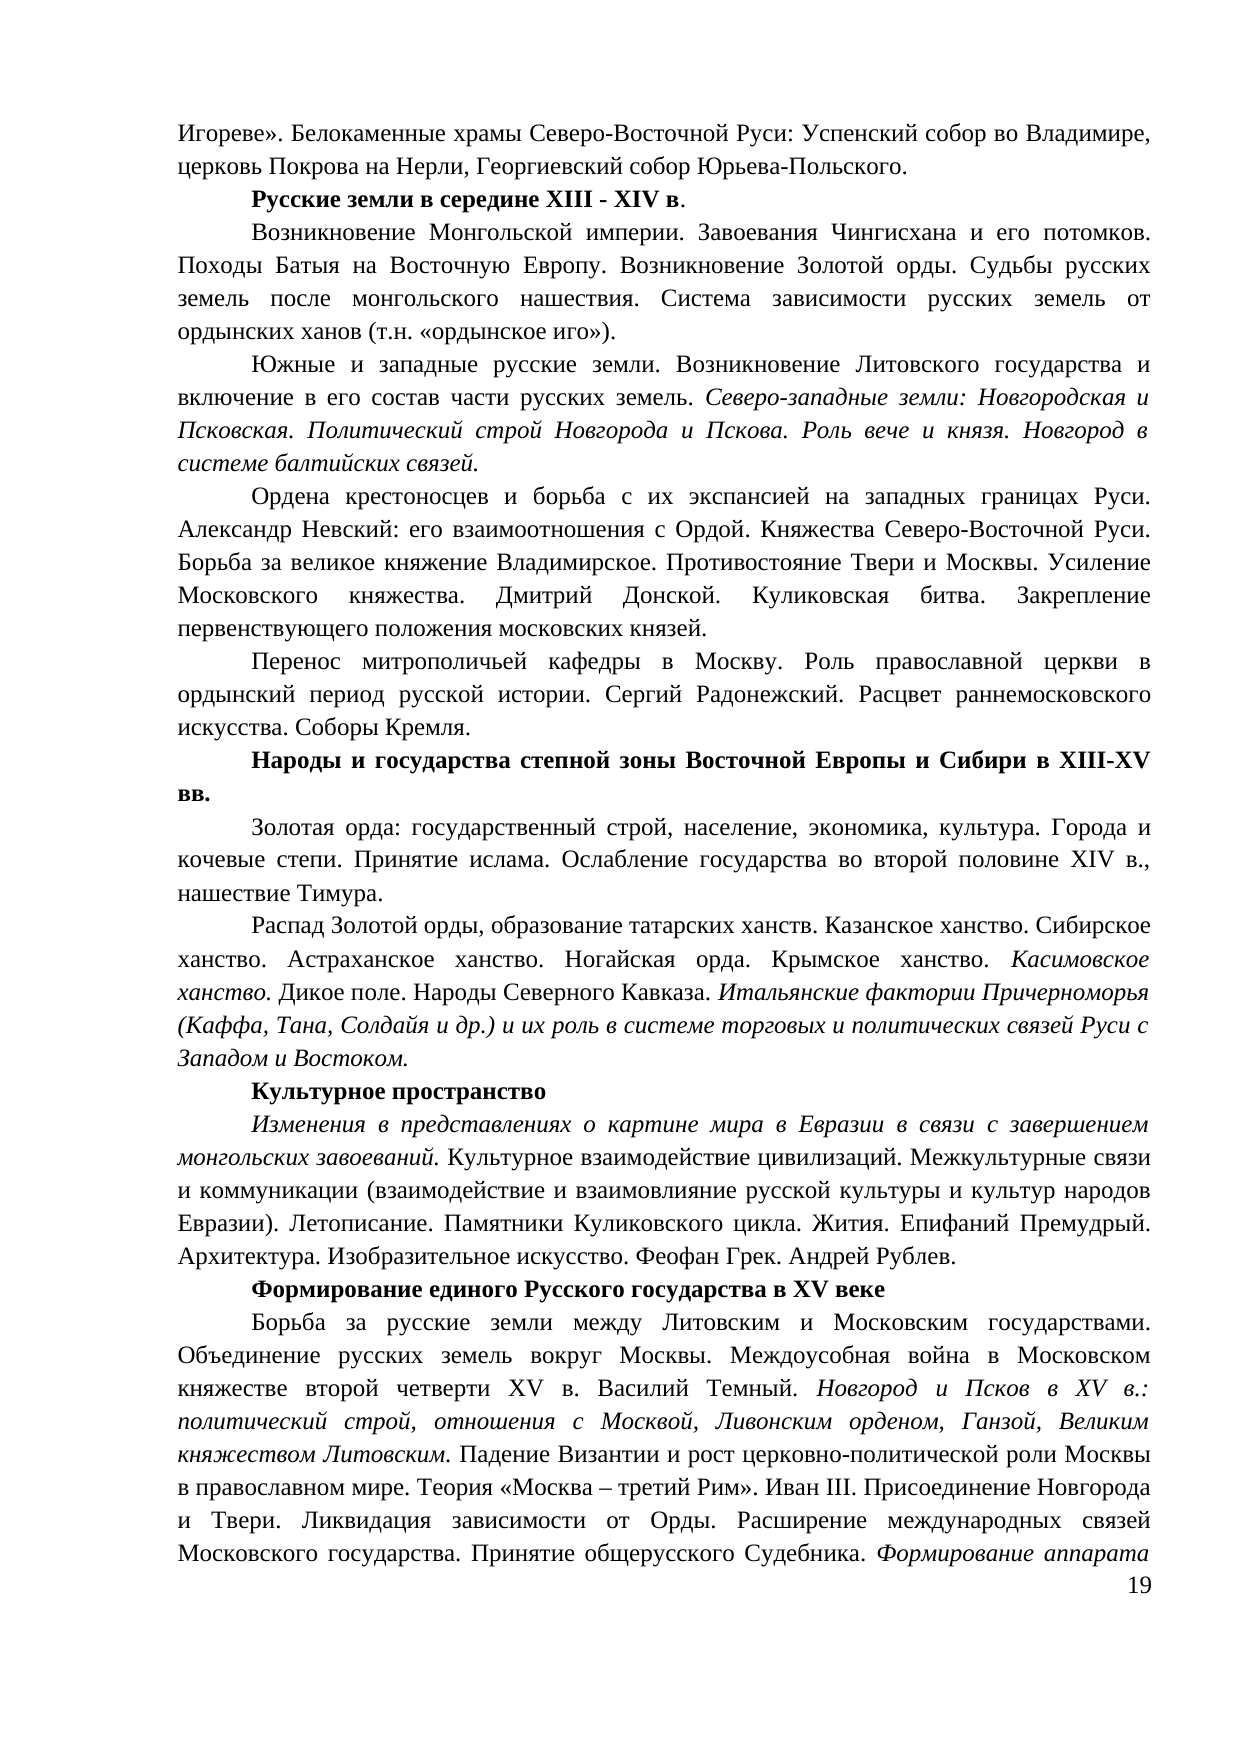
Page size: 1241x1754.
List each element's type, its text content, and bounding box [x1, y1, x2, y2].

text Культурное пространство [177, 1076, 1152, 1104]
text Золотая орда: государственный строй, население, экономика, культура. Города и кочевые степи. Принятие ислама. Ослабление государства во второй половине XIV в., нашествие Тимура. [177, 812, 1152, 906]
text Народы и государства степной зоны Восточной Европы и Сибири в XIII-XV вв. [177, 746, 1152, 807]
text Ордена крестоносцев и борьба с их экспансией на западных границах Руси. Александр Невский: его взаимоотношения с Ордой. Княжества Северо-Восточной Руси. Борьба за великое княжение Владимирское. Противостояние Твери и Москвы. Усиление Московского княжества. Дмитрий Донской. Куликовская битва. Закрепление первенствующего положения московских князей. [177, 481, 1152, 642]
text Перенос митрополичьей кафедры в Москву. Роль православной церкви в ордынский период русской истории. Сергий Радонежский. Расцвет раннемосковского искусства. Соборы Кремля. [177, 646, 1152, 741]
text Южные и западные русские земли. Возникновение Литовского государства и включение в его состав части русских земель. Северо-западные земли: Новгородская и Псковская. Политический строй Новгорода и Пскова. Роль вече и князя. Новгород в системе балтийских связей. [177, 349, 1152, 477]
text Изменения в представлениях о картине мира в Евразии в связи с завершением монгольских завоеваний. Культурное взаимодействие цивилизаций. Межкультурные связи и коммуникации (взаимодействие и взаимовлияние русской культуры и культур народов Евразии). Летописание. Памятники Куликовского цикла. Жития. Епифаний Премудрый. Архитектура. Изобразительное искусство. Феофан Грек. Андрей Рублев. [177, 1109, 1152, 1269]
text Распад Золотой орды, образование татарских ханств. Казанское ханство. Сибирское ханство. Астраханское ханство. Ногайская орда. Крымское ханство. Касимовское ханство. Дикое поле. Народы Северного Кавказа. Итальянские фактории Причерноморья (Каффа, Тана, Солдайя и др.) и их роль в системе торговых и политических связей Руси с Западом и Востоком. [177, 911, 1152, 1071]
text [177, 118, 1152, 180]
text Русские земли в середине XIII - XIV в. [177, 184, 1152, 213]
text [177, 1307, 1152, 1567]
text Возникновение Монгольской империи. Завоевания Чингисхана и его потомков. Походы Батыя на Восточную Европу. Возникновение Золотой орды. Судьбы русских земель после монгольского нашествия. Система зависимости русских земель от ордынских ханов (т.н. «ордынское иго»). [177, 217, 1152, 345]
text Формирование единого Русского государства в XV веке [177, 1274, 1152, 1303]
